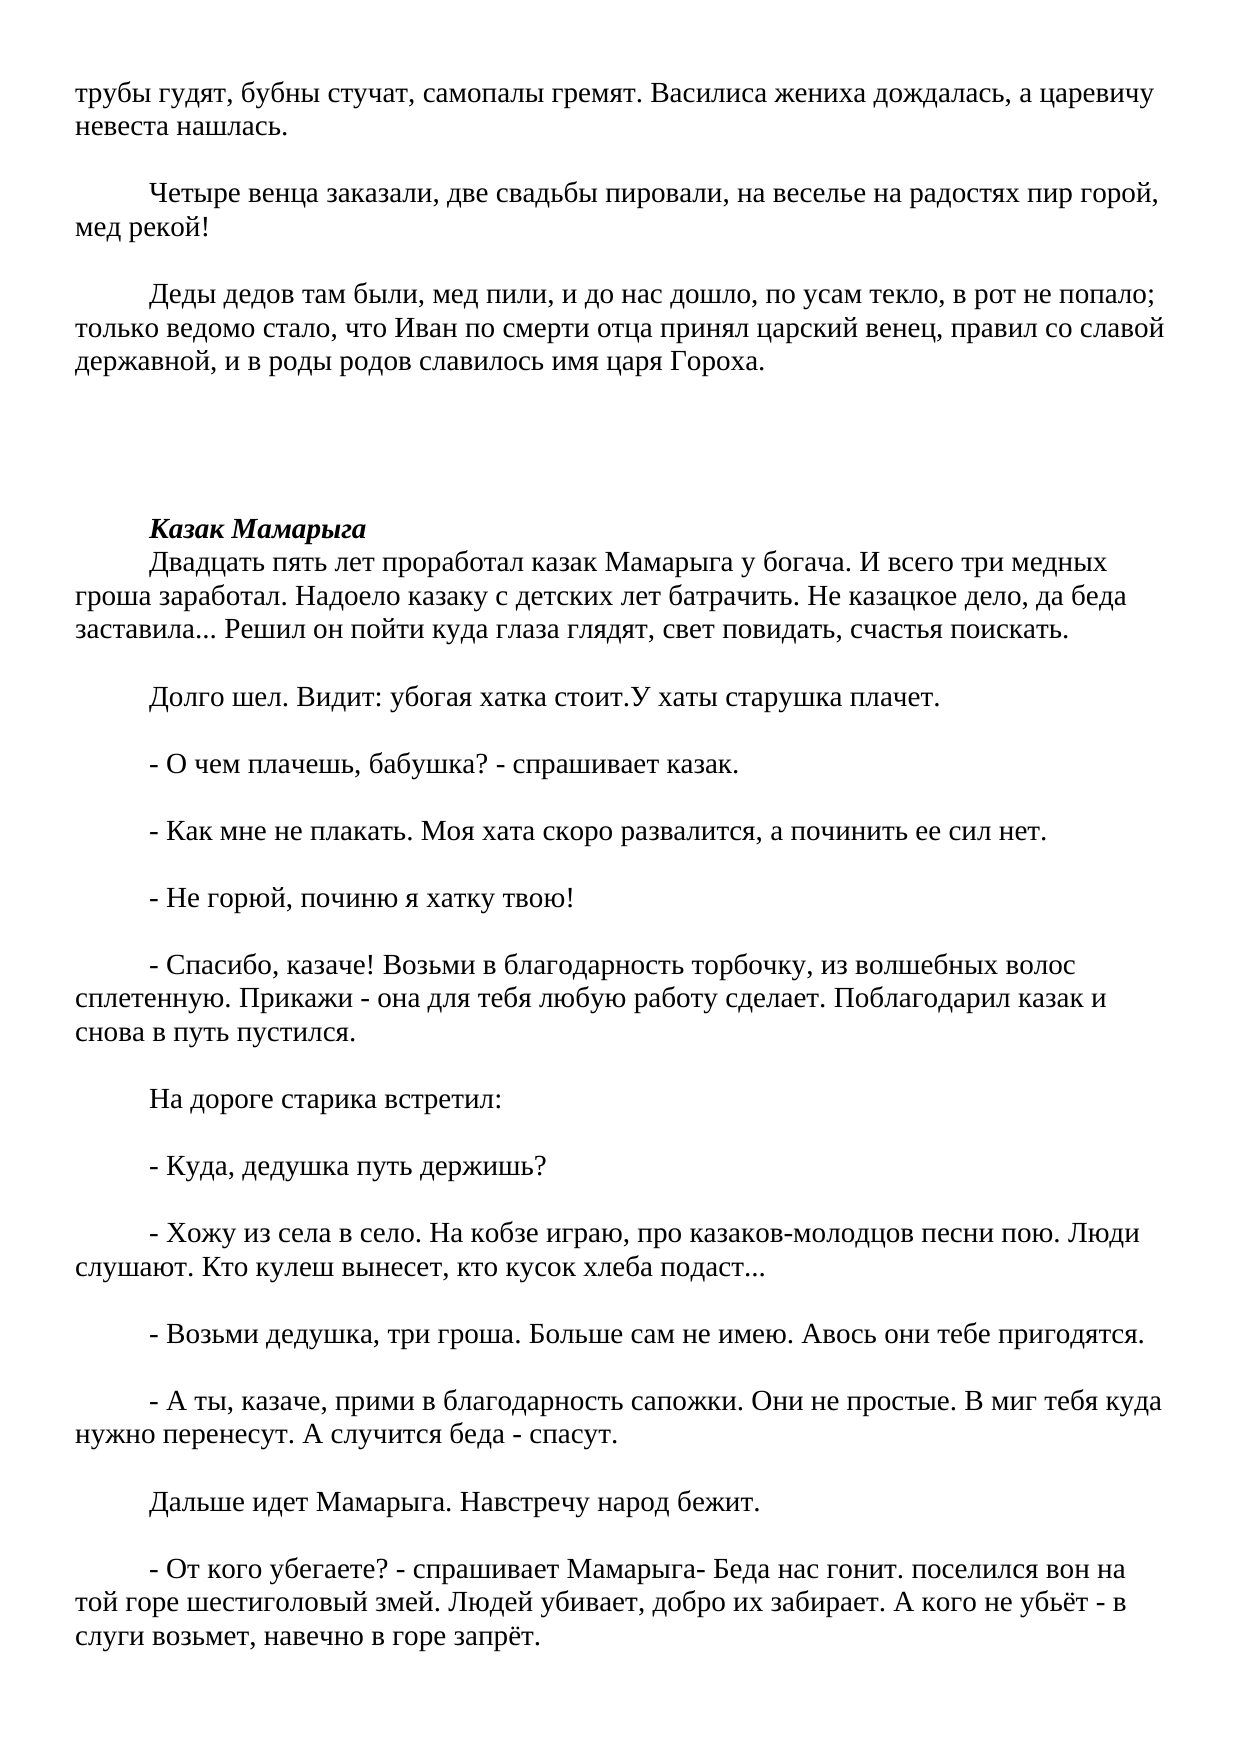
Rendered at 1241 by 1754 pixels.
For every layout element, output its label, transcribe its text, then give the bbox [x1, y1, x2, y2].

text - Не горюй, починю я хатку твою! [75, 880, 1165, 913]
text - Возьми дедушка, три гроша. Больше сам не имею. Авось они тебе пригодятся. [75, 1316, 1165, 1349]
text На дороге старика встретил: [75, 1081, 1165, 1115]
text Долго шел. Видит: убогая хатка стоит.У хаты старушка плачет. [75, 679, 1165, 712]
text - От кого убегаете? - спрашивает Мамарыга- Беда нас гонит. поселился вон на той горе шестиголовый змей. Людей убивает, добро их забирает. А кого не убьёт - в слуги возьмет, навечно в горе запрёт. [75, 1551, 1165, 1651]
text - Спасибо, казаче! Возьми в благодарность торбочку, из волшебных волос сплетенную. Прикажи - она для тебя любую работу сделает. Поблагодарил казак и снова в путь пустился. [75, 947, 1165, 1048]
text - Куда, дедушка путь держишь? [75, 1148, 1165, 1182]
text Деды дедов там были, мед пили, и до нас дошло, по усам текло, в рот не попало; только ведомо стало, что Иван по смерти отца принял царский венец, правил со славой державной, и в роды родов славилось имя царя Гороха. [75, 276, 1165, 377]
text Дальше идет Мамарыга. Навстречу народ бежит. [75, 1484, 1165, 1517]
text Четыре венца заказали, две свадьбы пировали, на веселье на радостях пир горой, мед рекой! [75, 176, 1165, 243]
text Двадцать пять лет проработал казак Мамарыга у богача. И всего три медных гроша заработал. Надоело казаку с детских лет батрачить. Не казацкое дело, да беда заставила... Решил он пойти куда глаза глядят, свет повидать, счастья поискать. [75, 544, 1165, 645]
text - А ты, казаче, прими в благодарность сапожки. Они не простые. В миг тебя куда нужно перенесут. А случится беда - спасут. [75, 1383, 1165, 1450]
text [75, 75, 1165, 142]
text - О чем плачешь, бабушка? - спрашивает казак. [75, 746, 1165, 779]
text Казак Мамарыга [75, 511, 1165, 544]
text - Хожу из села в село. На кобзе играю, про казаков-молодцов песни пою. Люди слушают. Кто кулеш вынесет, кто кусок хлеба подаст... [75, 1215, 1165, 1282]
text - Как мне не плакать. Моя хата скоро развалится, а починить ее сил нет. [75, 813, 1165, 846]
